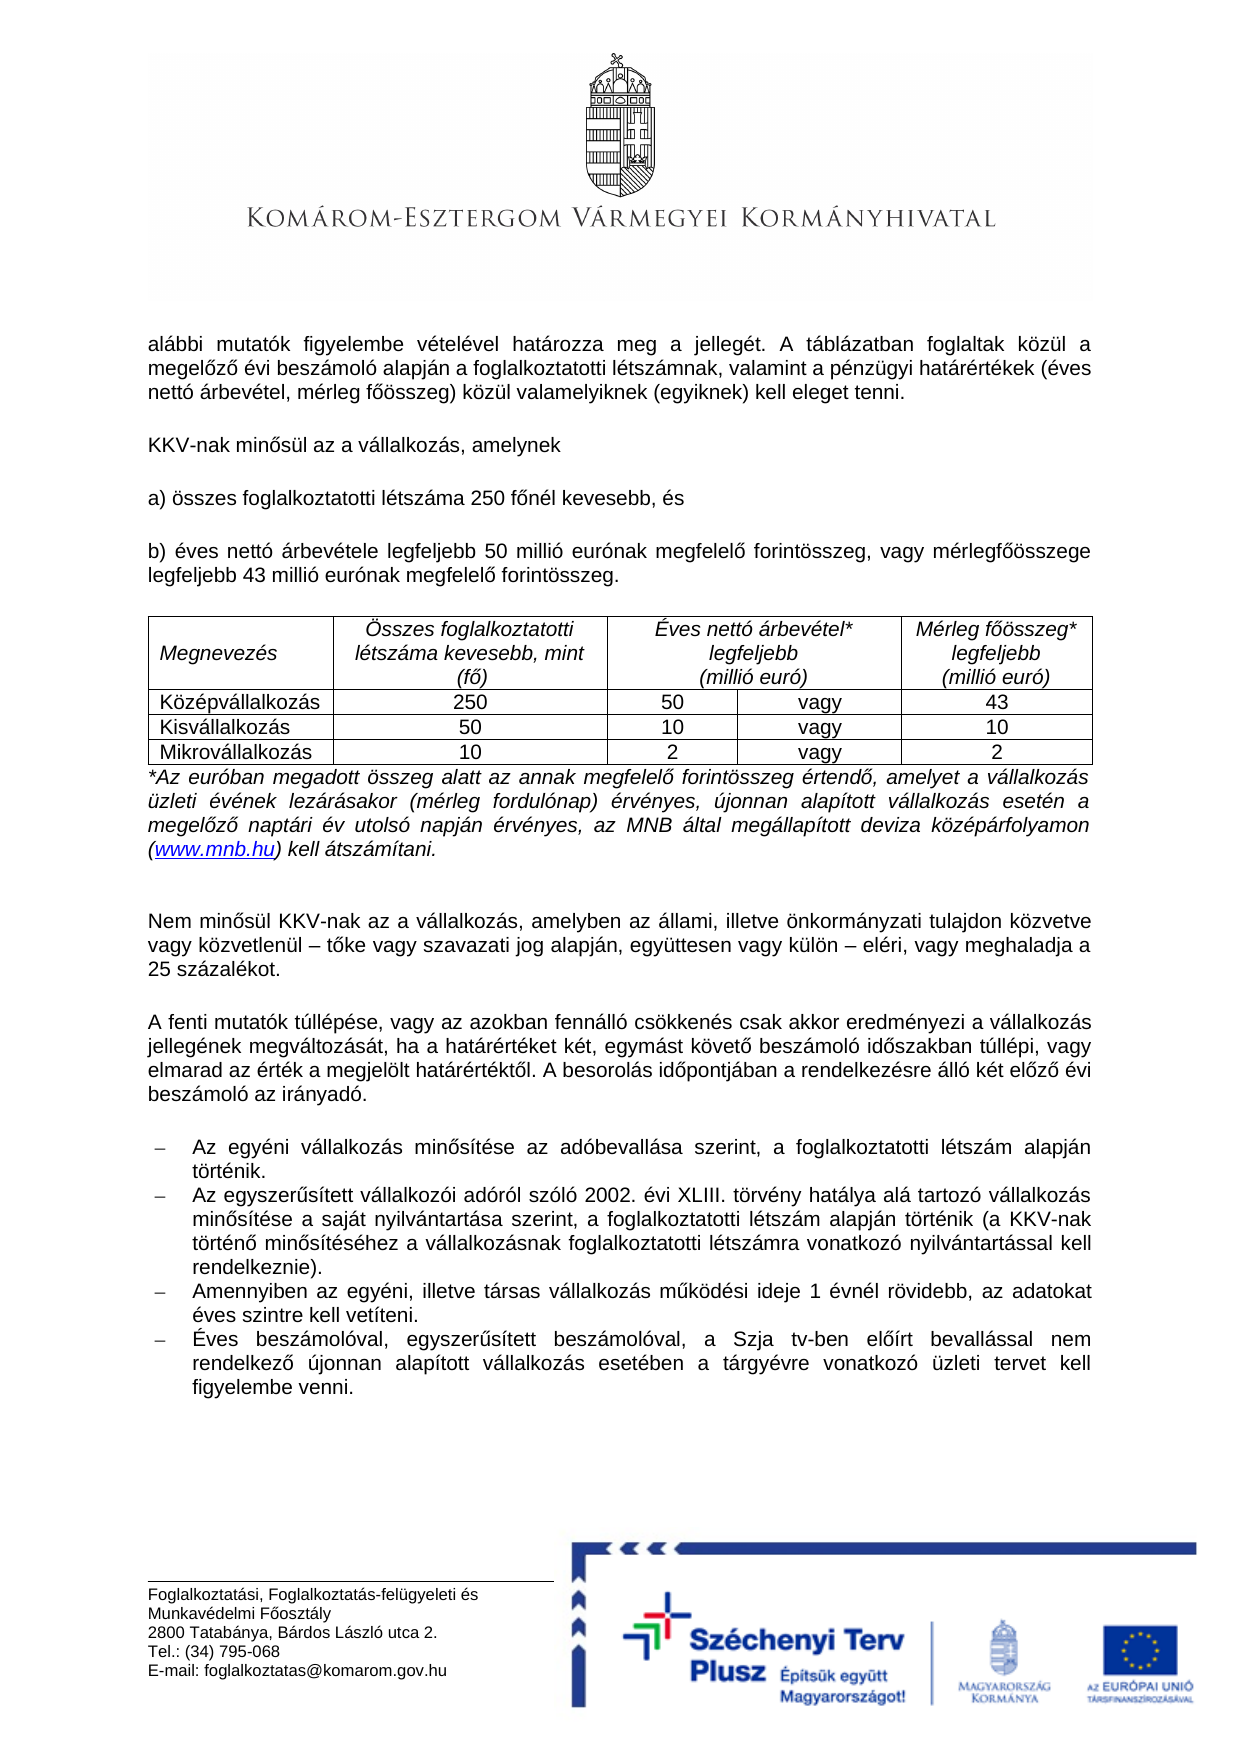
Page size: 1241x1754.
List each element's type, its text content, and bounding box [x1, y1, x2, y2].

table_header Megnevezés [149, 617, 333, 689]
table_cell 250 [334, 690, 607, 714]
table_cell vagy [738, 715, 901, 739]
table_cell Mikrovállalkozás [149, 740, 333, 764]
table_header Mérleg főösszeg* legfeljebb (millió euró) [902, 617, 1092, 689]
text b) éves nettó árbevétele legfeljebb 50 millió eurónak megfelelő forintösszeg, vagy mérlegfőösszege legfeljebb 43 millió eurónak megfelelő forintösszeg. [148, 539, 1093, 587]
table_cell 50 [334, 715, 607, 739]
list Éves beszámolóval, egyszerűsített beszámolóval, a Szja tv-ben előírt bevallással nem rendelkező újonnan alapított vállalkozás esetében a tárgyévre vonatkozó üzleti tervet kell figyelembe venni. [154, 1327, 1093, 1399]
table_cell 10 [902, 715, 1092, 739]
text a) összes foglalkoztatotti létszáma 250 főnél kevesebb, és [148, 486, 1093, 510]
table_cell 2 [608, 740, 737, 764]
table_cell 10 [334, 740, 607, 764]
table_cell vagy [738, 740, 901, 764]
list Amennyiben az egyéni, illetve társas vállalkozás működési ideje 1 évnél rövidebb, az adatokat éves szintre kell vetíteni. [154, 1279, 1093, 1327]
table_cell vagy [738, 690, 901, 714]
table_cell 50 [608, 690, 737, 714]
table_header Összes foglalkoztatotti létszáma kevesebb, mint (fő) [334, 617, 607, 689]
picture [147, 53, 1093, 301]
text KKV-nak minősül az a vállalkozás, amelynek [148, 433, 1093, 457]
table_cell 43 [902, 690, 1092, 714]
text A fenti mutatók túllépése, vagy az azokban fennálló csökkenés csak akkor eredményezi a vállalkozás jellegének megváltozását, ha a határértéket két, egymást követő beszámoló időszakban túllépi, vagy elmarad az érték a megjelölt határértéktől. A besorolás időpontjában a rendelkezésre álló két előző évi beszámoló az irányadó. [148, 1010, 1093, 1106]
table_cell 2 [902, 740, 1092, 764]
text *Az euróban megadott összeg alatt az annak megfelelő forintösszeg értendő, amelyet a vállalkozás üzleti évének lezárásakor (mérleg fordulónap) érvényes, újonnan alapított vállalkozás esetén a megelőző naptári év utolsó napján érvényes, az MNB által megállapított deviza középárfolyamon (www.mnb.hu) kell átszámítani. [148, 765, 1093, 861]
picture [552, 1527, 1234, 1745]
table_cell Kisvállalkozás [149, 715, 333, 739]
list Az egyszerűsített vállalkozói adóról szóló 2002. évi XLIII. törvény hatálya alá tartozó vállalkozás minősítése a saját nyilvántartása szerint, a foglalkoztatotti létszám alapján történik (a KKV-nak történő minősítéséhez a vállalkozásnak foglalkoztatotti létszámra vonatkozó nyilvántartással kell rendelkeznie). [154, 1183, 1093, 1279]
text Nem minősül KKV-nak az a vállalkozás, amelyben az állami, illetve önkormányzati tulajdon közvetve vagy közvetlenül – tőke vagy szavazati jog alapján, együttesen vagy külön – eléri, vagy meghaladja a 25 százalékot. [148, 909, 1093, 981]
table_cell 10 [608, 715, 737, 739]
table_header Éves nettó árbevétel* legfeljebb (millió euró) [608, 617, 901, 689]
table_cell Középvállalkozás [149, 690, 333, 714]
list Az egyéni vállalkozás minősítése az adóbevallása szerint, a foglalkoztatotti létszám alapján történik. [154, 1135, 1093, 1183]
